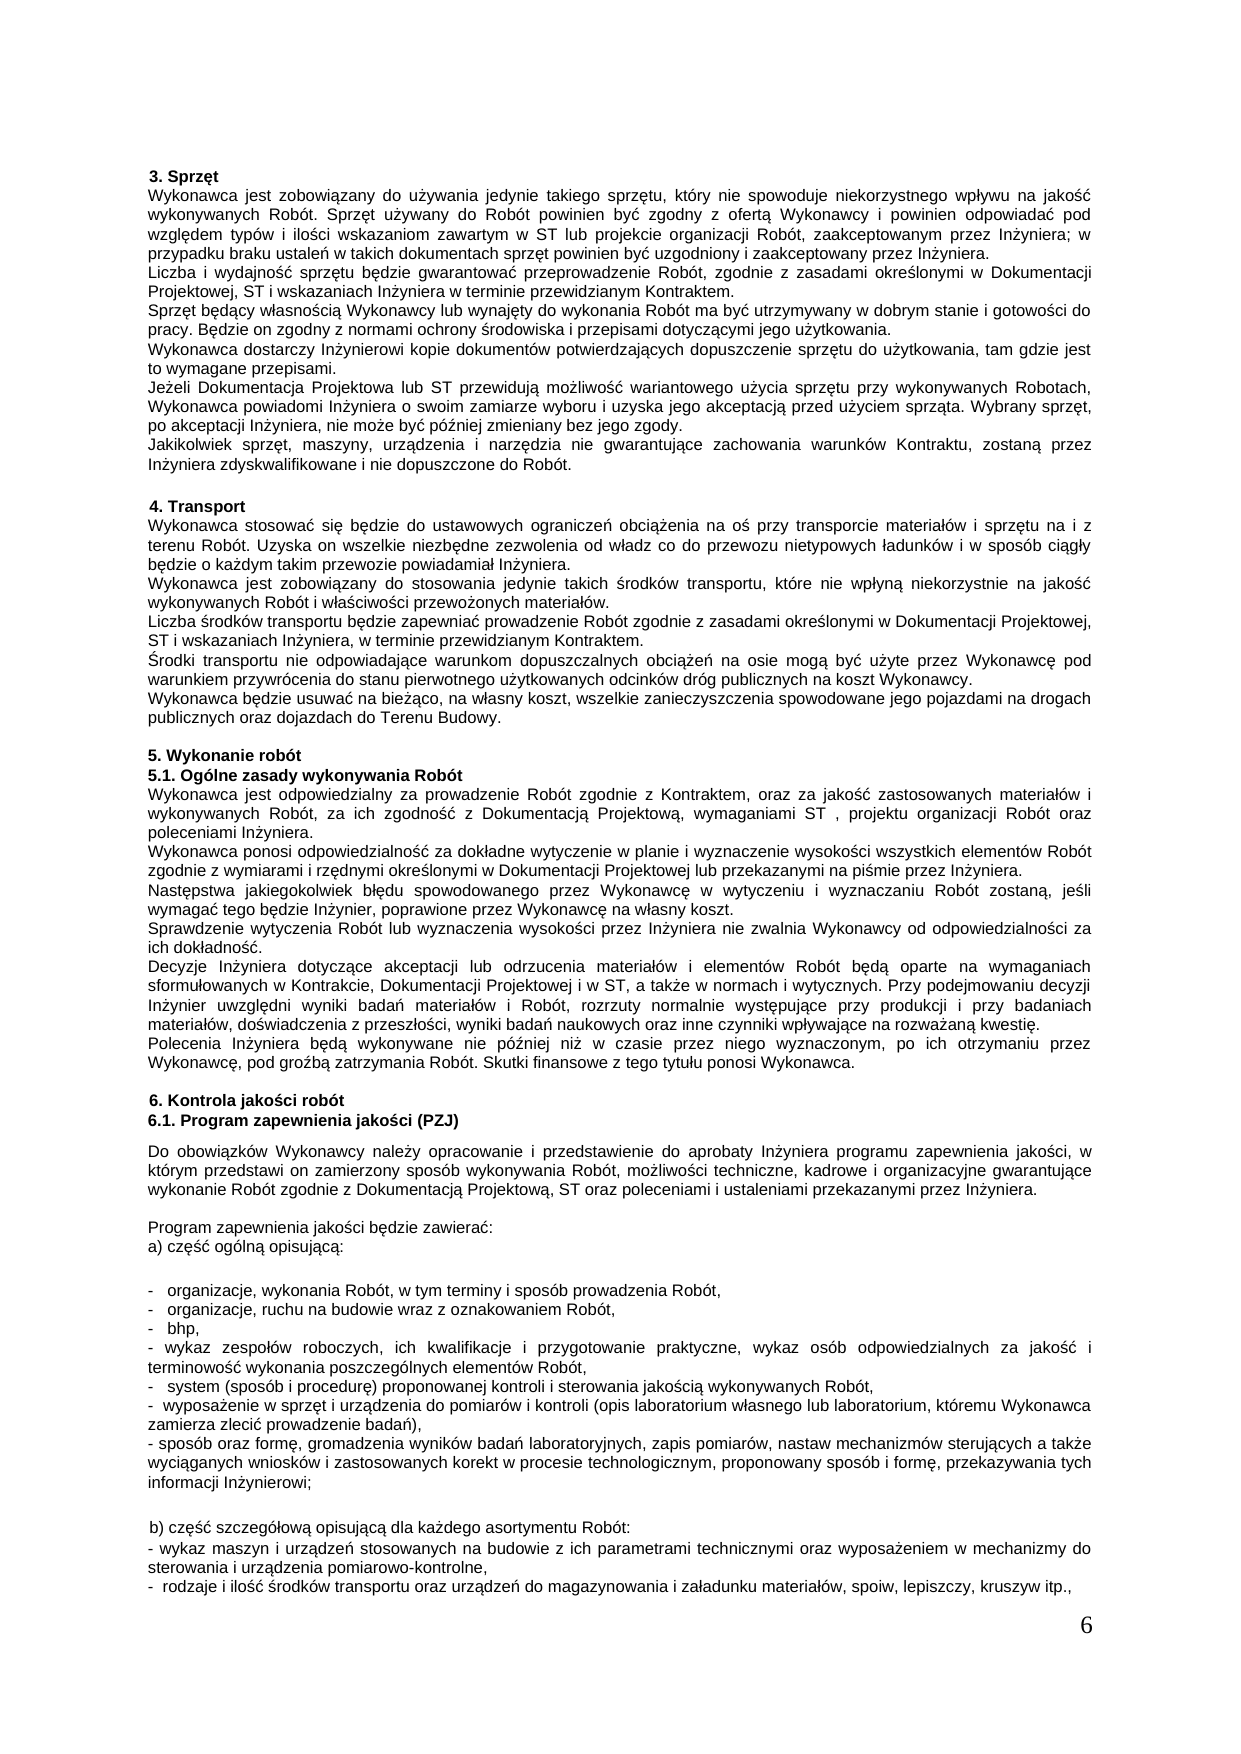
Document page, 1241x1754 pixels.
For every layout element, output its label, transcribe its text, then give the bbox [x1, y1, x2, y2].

text Wykonawca ponosi odpowiedzialność za dokładne wytyczenie w planie i wyznaczenie wysokości wszystkich elementów Robót zgodnie z wymiarami i rzędnymi określonymi w Dokumentacji Projektowej lub przekazanymi na piśmie przez Inżyniera. [148, 842, 1092, 880]
text - wykaz maszyn i urządzeń stosowanych na budowie z ich parametrami technicznymi oraz wyposażeniem w mechanizmy do sterowania i urządzenia pomiarowo-kontrolne, [148, 1539, 1092, 1577]
text Polecenia Inżyniera będą wykonywane nie później niż w czasie przez niego wyznaczonym, po ich otrzymaniu przez Wykonawcę, pod groźbą zatrzymania Robót. Skutki finansowe z tego tytułu ponosi Wykonawca. [148, 1034, 1092, 1072]
text - rodzaje i ilość środków transportu oraz urządzeń do magazynowania i załadunku materiałów, spoiw, lepiszczy, kruszyw itp., [148, 1577, 1092, 1596]
text Do obowiązków Wykonawcy należy opracowanie i przedstawienie do aprobaty Inżyniera programu zapewnienia jakości, w którym przedstawi on zamierzony sposób wykonywania Robót, możliwości techniczne, kadrowe i organizacyjne gwarantujące wykonanie Robót zgodnie z Dokumentacją Projektową, ST oraz poleceniami i ustaleniami przekazanymi przez Inżyniera. [148, 1141, 1092, 1199]
text - organizacje, wykonania Robót, w tym terminy i sposób prowadzenia Robót, [148, 1281, 1092, 1300]
text Następstwa jakiegokolwiek błędu spowodowanego przez Wykonawcę w wytyczeniu i wyznaczaniu Robót zostaną, jeśli wymagać tego będzie Inżynier, poprawione przez Wykonawcę na własny koszt. [148, 880, 1092, 919]
text Liczba środków transportu będzie zapewniać prowadzenie Robót zgodnie z zasadami określonymi w Dokumentacji Projektowej, ST i wskazaniach Inżyniera, w terminie przewidzianym Kontraktem. [148, 612, 1092, 650]
text Decyzje Inżyniera dotyczące akceptacji lub odrzucenia materiałów i elementów Robót będą oparte na wymaganiach sformułowanych w Kontrakcie, Dokumentacji Projektowej i w ST, a także w normach i wytycznych. Przy podejmowaniu decyzji Inżynier uwzględni wyniki badań materiałów i Robót, rozrzuty normalnie występujące przy produkcji i przy badaniach materiałów, doświadczenia z przeszłości, wyniki badań naukowych oraz inne czynniki wpływające na rozważaną kwestię. [148, 957, 1092, 1034]
text Jakikolwiek sprzęt, maszyny, urządzenia i narzędzia nie gwarantujące zachowania warunków Kontraktu, zostaną przez Inżyniera zdyskwalifikowane i nie dopuszczone do Robót. [148, 435, 1092, 473]
text Wykonawca jest zobowiązany do używania jedynie takiego sprzętu, który nie spowoduje niekorzystnego wpływu na jakość wykonywanych Robót. Sprzęt używany do Robót powinien być zgodny z ofertą Wykonawcy i powinien odpowiadać pod względem typów i ilości wskazaniom zawartym w ST lub projekcie organizacji Robót, zaakceptowanym przez Inżyniera; w przypadku braku ustaleń w takich dokumentach sprzęt powinien być uzgodniony i zaakceptowany przez Inżyniera. [148, 186, 1092, 263]
text - wyposażenie w sprzęt i urządzenia do pomiarów i kontroli (opis laboratorium własnego lub laboratorium, któremu Wykonawca zamierza zlecić prowadzenie badań), [148, 1396, 1092, 1434]
text - bhp, [148, 1319, 1092, 1338]
text Jeżeli Dokumentacja Projektowa lub ST przewidują możliwość wariantowego użycia sprzętu przy wykonywanych Robotach, Wykonawca powiadomi Inżyniera o swoim zamiarze wyboru i uzyska jego akceptacją przed użyciem sprząta. Wybrany sprzęt, po akceptacji Inżyniera, nie może być później zmieniany bez jego zgody. [148, 378, 1092, 435]
text Sprzęt będący własnością Wykonawcy lub wynajęty do wykonania Robót ma być utrzymywany w dobrym stanie i gotowości do pracy. Będzie on zgodny z normami ochrony środowiska i przepisami dotyczącymi jego użytkowania. [148, 301, 1092, 339]
text b) część szczegółową opisującą dla każdego asortymentu Robót: [149, 1515, 1092, 1539]
text 3. Sprzęt [149, 167, 1092, 186]
text - system (sposób i procedurę) proponowanej kontroli i sterowania jakością wykonywanych Robót, [148, 1377, 1092, 1396]
text 5.1. Ogólne zasady wykonywania Robót [148, 765, 1092, 784]
text 5. Wykonanie robót [148, 746, 1092, 765]
text - organizacje, ruchu na budowie wraz z oznakowaniem Robót, [148, 1300, 1092, 1319]
text Program zapewnienia jakości będzie zawierać: a) część ogólną opisującą: [148, 1199, 1092, 1256]
text Wykonawca jest odpowiedzialny za prowadzenie Robót zgodnie z Kontraktem, oraz za jakość zastosowanych materiałów i wykonywanych Robót, za ich zgodność z Dokumentacją Projektową, wymaganiami ST , projektu organizacji Robót oraz poleceniami Inżyniera. [148, 784, 1092, 842]
text Liczba i wydajność sprzętu będzie gwarantować przeprowadzenie Robót, zgodnie z zasadami określonymi w Dokumentacji Projektowej, ST i wskazaniach Inżyniera w terminie przewidzianym Kontraktem. [148, 263, 1092, 301]
text Wykonawca jest zobowiązany do stosowania jedynie takich środków transportu, które nie wpłyną niekorzystnie na jakość wykonywanych Robót i właściwości przewożonych materiałów. [148, 574, 1092, 612]
text Sprawdzenie wytyczenia Robót lub wyznaczenia wysokości przez Inżyniera nie zwalnia Wykonawcy od odpowiedzialności za ich dokładność. [148, 919, 1092, 957]
text Wykonawca stosować się będzie do ustawowych ograniczeń obciążenia na oś przy transporcie materiałów i sprzętu na i z terenu Robót. Uzyska on wszelkie niezbędne zezwolenia od władz co do przewozu nietypowych ładunków i w sposób ciągły będzie o każdym takim przewozie powiadamiał Inżyniera. [148, 516, 1092, 574]
text 6.1. Program zapewnienia jakości (PZJ) [148, 1110, 1092, 1129]
text Środki transportu nie odpowiadające warunkom dopuszczalnych obciążeń na osie mogą być użyte przez Wykonawcę pod warunkiem przywrócenia do stanu pierwotnego użytkowanych odcinków dróg publicznych na koszt Wykonawcy. [148, 650, 1092, 689]
text 6. Kontrola jakości robót [149, 1091, 1092, 1110]
text 4. Transport [149, 497, 1092, 516]
text Wykonawca dostarczy Inżynierowi kopie dokumentów potwierdzających dopuszczenie sprzętu do użytkowania, tam gdzie jest to wymagane przepisami. [148, 339, 1092, 378]
text - wykaz zespołów roboczych, ich kwalifikacje i przygotowanie praktyczne, wykaz osób odpowiedzialnych za jakość i terminowość wykonania poszczególnych elementów Robót, [148, 1338, 1092, 1377]
text - sposób oraz formę, gromadzenia wyników badań laboratoryjnych, zapis pomiarów, nastaw mechanizmów sterujących a także wyciąganych wniosków i zastosowanych korekt w procesie technologicznym, proponowany sposób i formę, przekazywania tych informacji Inżynierowi; [148, 1434, 1092, 1492]
text Wykonawca będzie usuwać na bieżąco, na własny koszt, wszelkie zanieczyszczenia spowodowane jego pojazdami na drogach publicznych oraz dojazdach do Terenu Budowy. [148, 689, 1092, 727]
